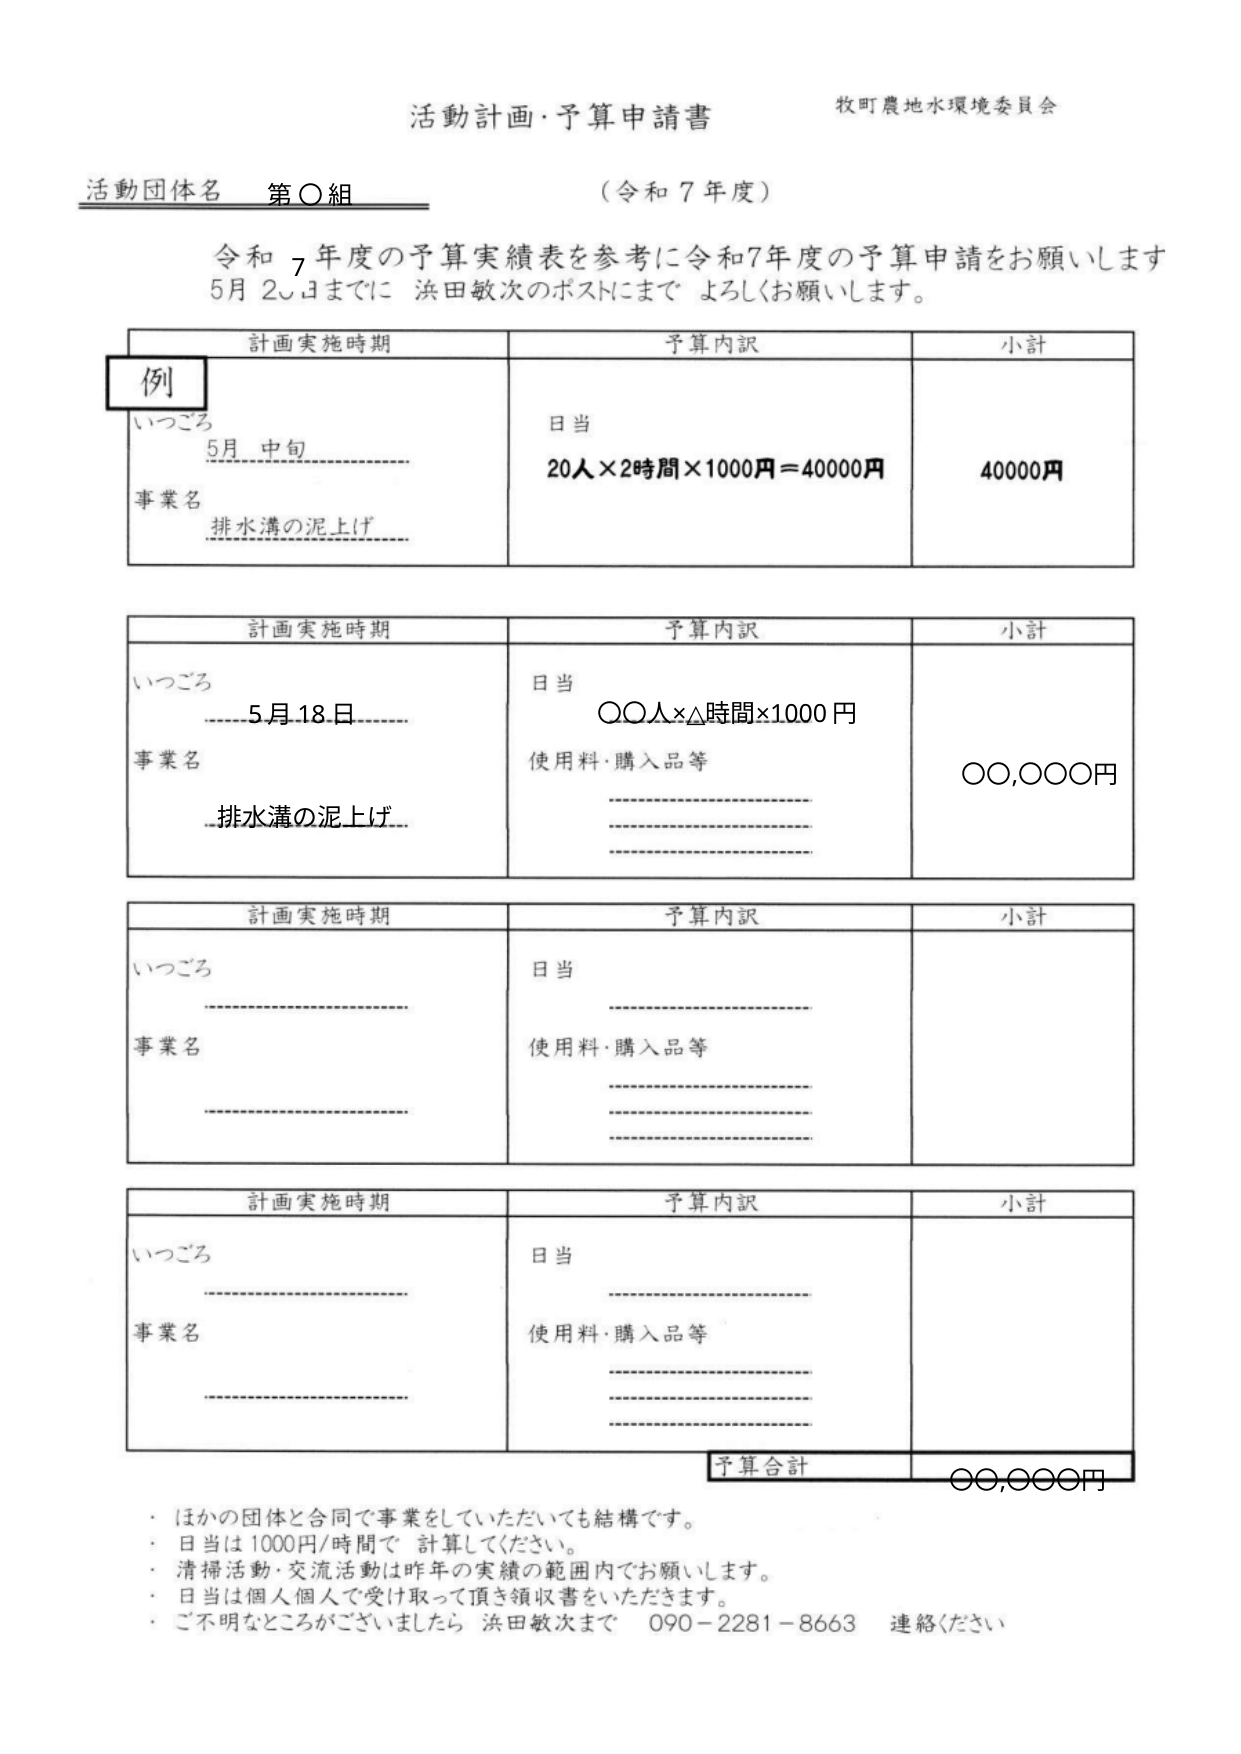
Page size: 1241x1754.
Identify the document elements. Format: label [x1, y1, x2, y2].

picture [75, 89, 1166, 1636]
